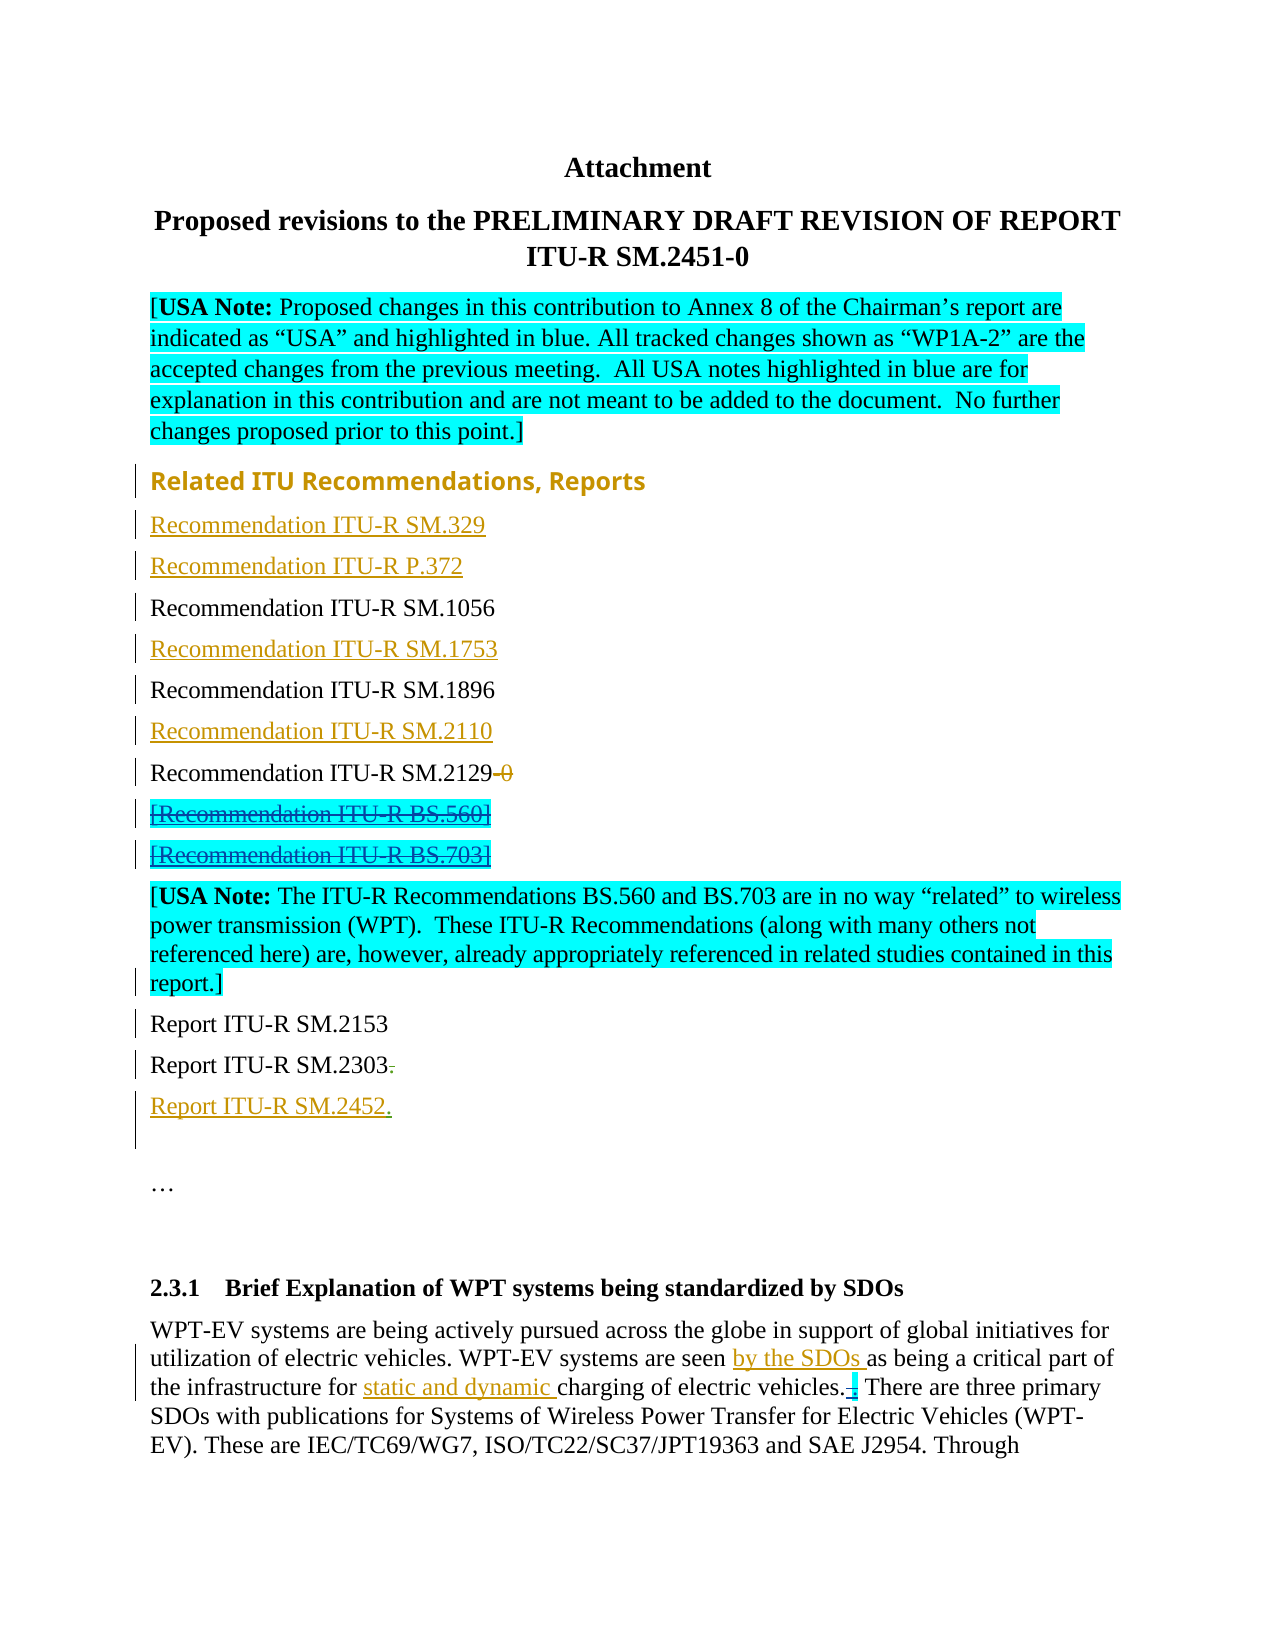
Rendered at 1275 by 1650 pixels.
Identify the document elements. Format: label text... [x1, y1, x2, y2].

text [150, 1315, 1125, 1458]
text Attachment [150, 150, 1125, 183]
text Recommendation ITU-R SM.2129 [150, 758, 1125, 786]
text … [150, 1168, 1125, 1197]
text Report ITU-R SM.2153 [150, 1009, 1125, 1038]
text Recommendation ITU-R SM.1056 [150, 593, 1125, 621]
subtitle Brief Explanation of WPT systems being standardized by SDOs [150, 1273, 1125, 1302]
text Related ITU Recommendations, Reports [150, 464, 1125, 498]
text [USA Note: The ITU-R Recommendations BS.560 and BS.703 are in no way “related” to wireless power transmission (WPT). These ITU-R Recommendations (along with many others not referenced here) are, however, already appropriately referenced in related studies contained in this report.] [223, 881, 1125, 996]
text Proposed revisions to the PRELIMINARY DRAFT REVISION OF REPORT ITU-R SM.2451-0 [150, 203, 1125, 272]
text Recommendation ITU-R SM.1896 [150, 675, 1125, 704]
text Report ITU-R SM.2303 [150, 1050, 1125, 1079]
text [USA Note: Proposed changes in this contribution to Annex 8 of the Chairman’s report are indicated as “USA” and highlighted in blue. All tracked changes shown as “WP1A-2” are the accepted changes from the previous meeting. All USA notes highlighted in blue are for explanation in this contribution and are not meant to be added to the document. No further changes proposed prior to this point.] [150, 292, 1125, 445]
